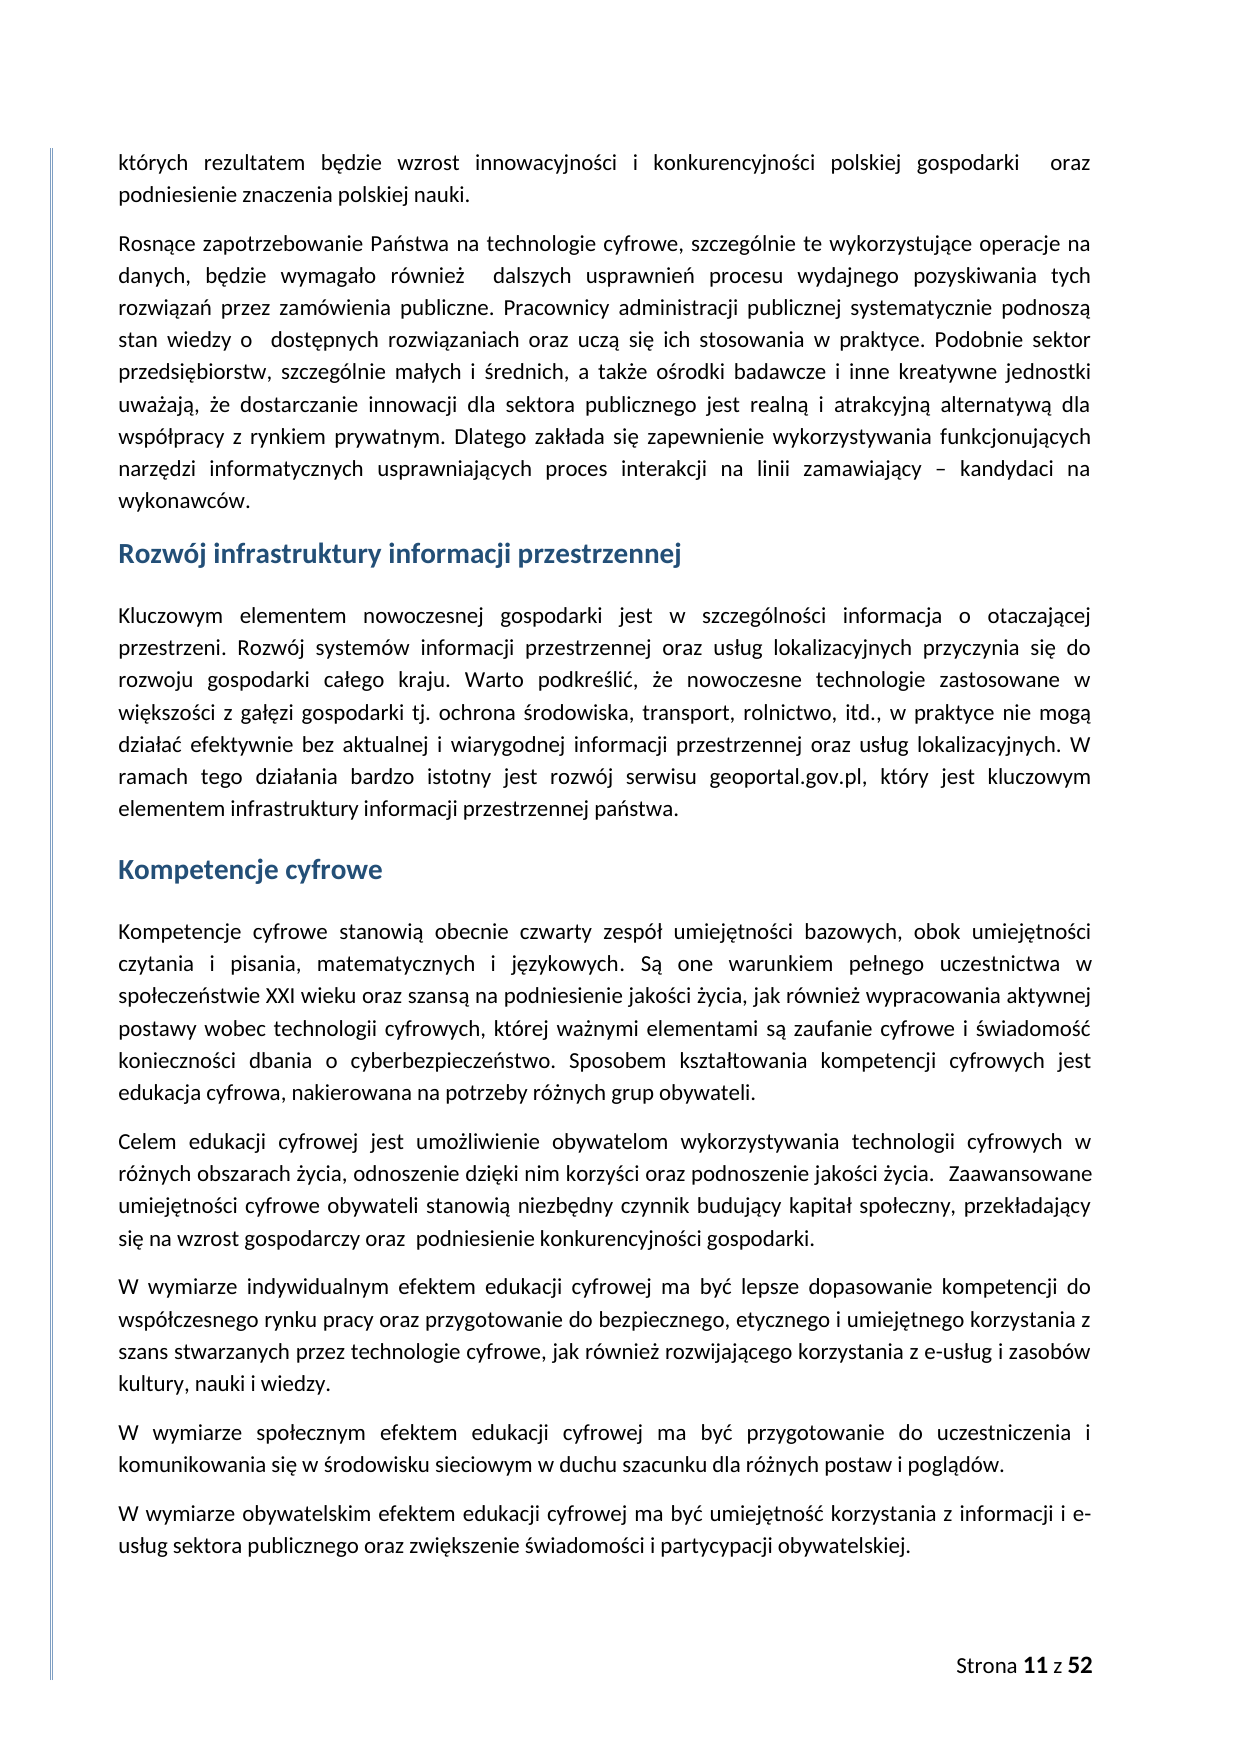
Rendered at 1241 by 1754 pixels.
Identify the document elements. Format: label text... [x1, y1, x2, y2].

text Kluczowym elementem nowoczesnej gospodarki jest w szczególności informacja o otaczającej przestrzeni. Rozwój systemów informacji przestrzennej oraz usług lokalizacyjnych przyczynia się do rozwoju gospodarki całego kraju. Warto podkreślić, że nowoczesne technologie zastosowane w większości z gałęzi gospodarki tj. ochrona środowiska, transport, rolnictwo, itd., w praktyce nie mogą działać efektywnie bez aktualnej i wiarygodnej informacji przestrzennej oraz usług lokalizacyjnych. W ramach tego działania bardzo istotny jest rozwój serwisu geoportal.gov.pl, który jest kluczowym elementem infrastruktury informacji przestrzennej państwa. [118, 601, 1092, 822]
text Rozwój infrastruktury informacji przestrzennej [118, 535, 1092, 571]
text Rosnące zapotrzebowanie Państwa na technologie cyfrowe, szczególnie te wykorzystujące operacje na danych, będzie wymagało również dalszych usprawnień procesu wydajnego pozyskiwania tych rozwiązań przez zamówienia publiczne. Pracownicy administracji publicznej systematycznie podnoszą stan wiedzy o dostępnych rozwiązaniach oraz uczą się ich stosowania w praktyce. Podobnie sektor przedsiębiorstw, szczególnie małych i średnich, a także ośrodki badawcze i inne kreatywne jednostki uważają, że dostarczanie innowacji dla sektora publicznego jest realną i atrakcyjną alternatywą dla współpracy z rynkiem prywatnym. Dlatego zakłada się zapewnienie wykorzystywania funkcjonujących narzędzi informatycznych usprawniających proces interakcji na linii zamawiający – kandydaci na wykonawców. [118, 229, 1092, 514]
text W wymiarze indywidualnym efektem edukacji cyfrowej ma być lepsze dopasowanie kompetencji do współczesnego rynku pracy oraz przygotowanie do bezpiecznego, etycznego i umiejętnego korzystania z szans stwarzanych przez technologie cyfrowe, jak również rozwijającego korzystania z e-usług i zasobów kultury, nauki i wiedzy. [118, 1272, 1092, 1397]
text Kompetencje cyfrowe [118, 851, 1092, 887]
text których rezultatem będzie wzrost innowacyjności i konkurencyjności polskiej gospodarki oraz podniesienie znaczenia polskiej nauki. [118, 148, 1092, 208]
text Kompetencje cyfrowe stanowią obecnie czwarty zespół umiejętności bazowych, obok umiejętności czytania i pisania, matematycznych i językowych. Są one warunkiem pełnego uczestnictwa w społeczeństwie XXI wieku oraz szansą na podniesienie jakości życia, jak również wypracowania aktywnej postawy wobec technologii cyfrowych, której ważnymi elementami są zaufanie cyfrowe i świadomość konieczności dbania o cyberbezpieczeństwo. Sposobem kształtowania kompetencji cyfrowych jest edukacja cyfrowa, nakierowana na potrzeby różnych grup obywateli. [118, 917, 1092, 1106]
text Celem edukacji cyfrowej jest umożliwienie obywatelom wykorzystywania technologii cyfrowych w różnych obszarach życia, odnoszenie dzięki nim korzyści oraz podnoszenie jakości życia. Zaawansowane umiejętności cyfrowe obywateli stanowią niezbędny czynnik budujący kapitał społeczny, przekładający się na wzrost gospodarczy oraz podniesienie konkurencyjności gospodarki. [118, 1127, 1092, 1252]
text W wymiarze społecznym efektem edukacji cyfrowej ma być przygotowanie do uczestniczenia i komunikowania się w środowisku sieciowym w duchu szacunku dla różnych postaw i poglądów. [118, 1418, 1092, 1478]
text W wymiarze obywatelskim efektem edukacji cyfrowej ma być umiejętność korzystania z informacji i e-usług sektora publicznego oraz zwiększenie świadomości i partycypacji obywatelskiej. [118, 1499, 1092, 1559]
